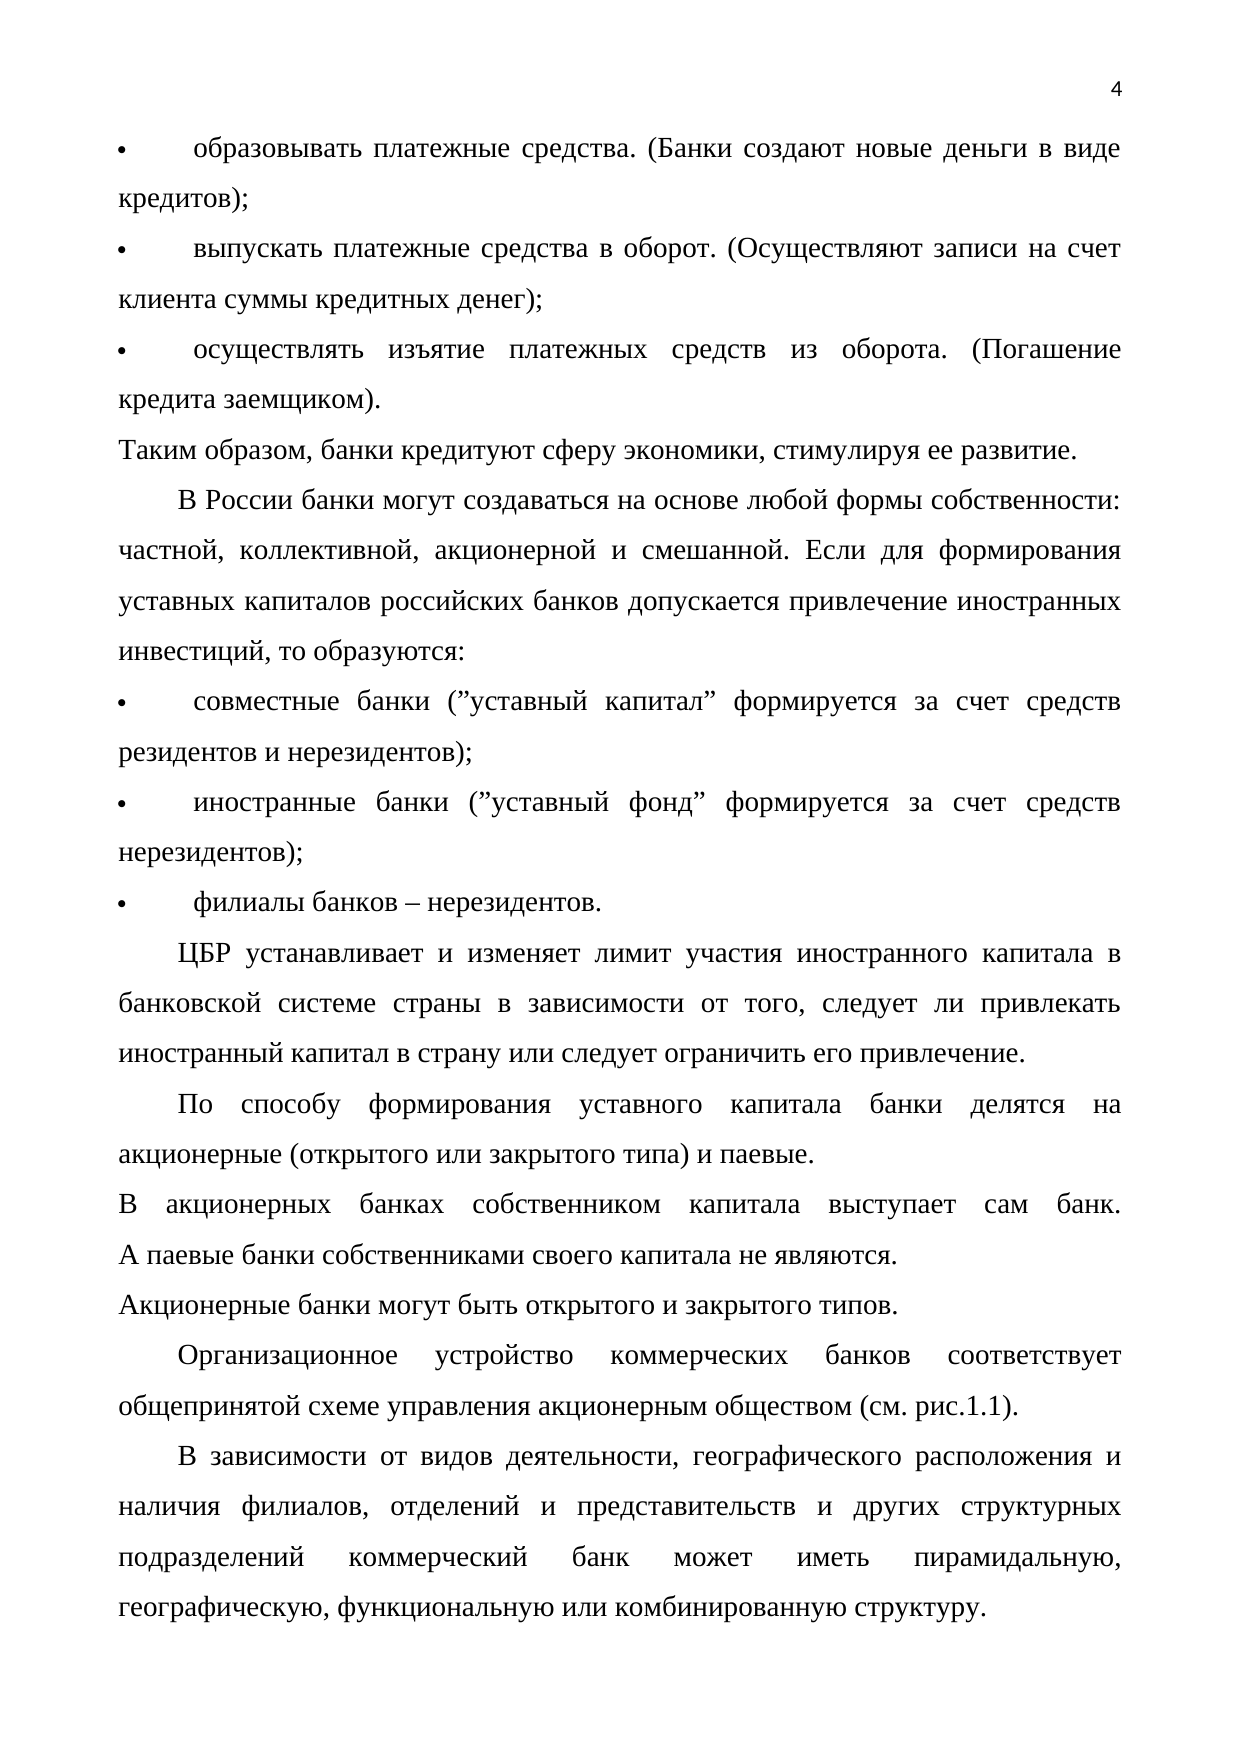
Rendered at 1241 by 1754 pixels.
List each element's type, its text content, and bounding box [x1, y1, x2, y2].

text Организационное устройство коммерческих банков соответствует общепринятой схеме управления акционерным обществом (см. рис.1.1). [118, 1337, 1122, 1421]
list совместные банки (”уставный капитал” формируется за счет средств резидентов и нерезидентов); [118, 683, 1122, 767]
text По способу формирования уставного капитала банки делятся на акционерные (открытого или закрытого типа) и паевые. [118, 1086, 1122, 1170]
list образовывать платежные средства. (Банки создают новые деньги в виде кредитов); [118, 130, 1122, 214]
list осуществлять изъятие платежных средств из оборота. (Погашение кредита заемщиком). [118, 331, 1122, 415]
list филиалы банков – нерезидентов. [118, 884, 1122, 918]
text ЦБР устанавливает и изменяет лимит участия иностранного капитала в банковской системе страны в зависимости от того, следует ли привлекать иностранный капитал в страну или следует ограничить его привлечение. [118, 935, 1122, 1069]
text В акционерных банках собственником капитала выступает сам банк. А паевые банки собственниками своего капитала не являются. [118, 1186, 1122, 1270]
text Акционерные банки могут быть открытого и закрытого типов. [118, 1287, 1122, 1321]
list выпускать платежные средства в оборот. (Осуществляют записи на счет клиента суммы кредитных денег); [118, 231, 1122, 314]
text Таким образом, банки кредитуют сферу экономики, стимулируя ее развитие. [118, 432, 1122, 465]
list иностранные банки (”уставный фонд” формируется за счет средств нерезидентов); [118, 784, 1122, 868]
text В России банки могут создаваться на основе любой формы собственности: частной, коллективной, акционерной и смешанной. Если для формирования уставных капиталов российских банков допускается привлечение иностранных инвестиций, то образуются: [118, 482, 1122, 667]
text В зависимости от видов деятельности, географического расположения и наличия филиалов, отделений и представительств и других структурных подразделений коммерческий банк может иметь пирамидальную, географическую, функциональную или комбинированную структуру. [118, 1438, 1122, 1622]
